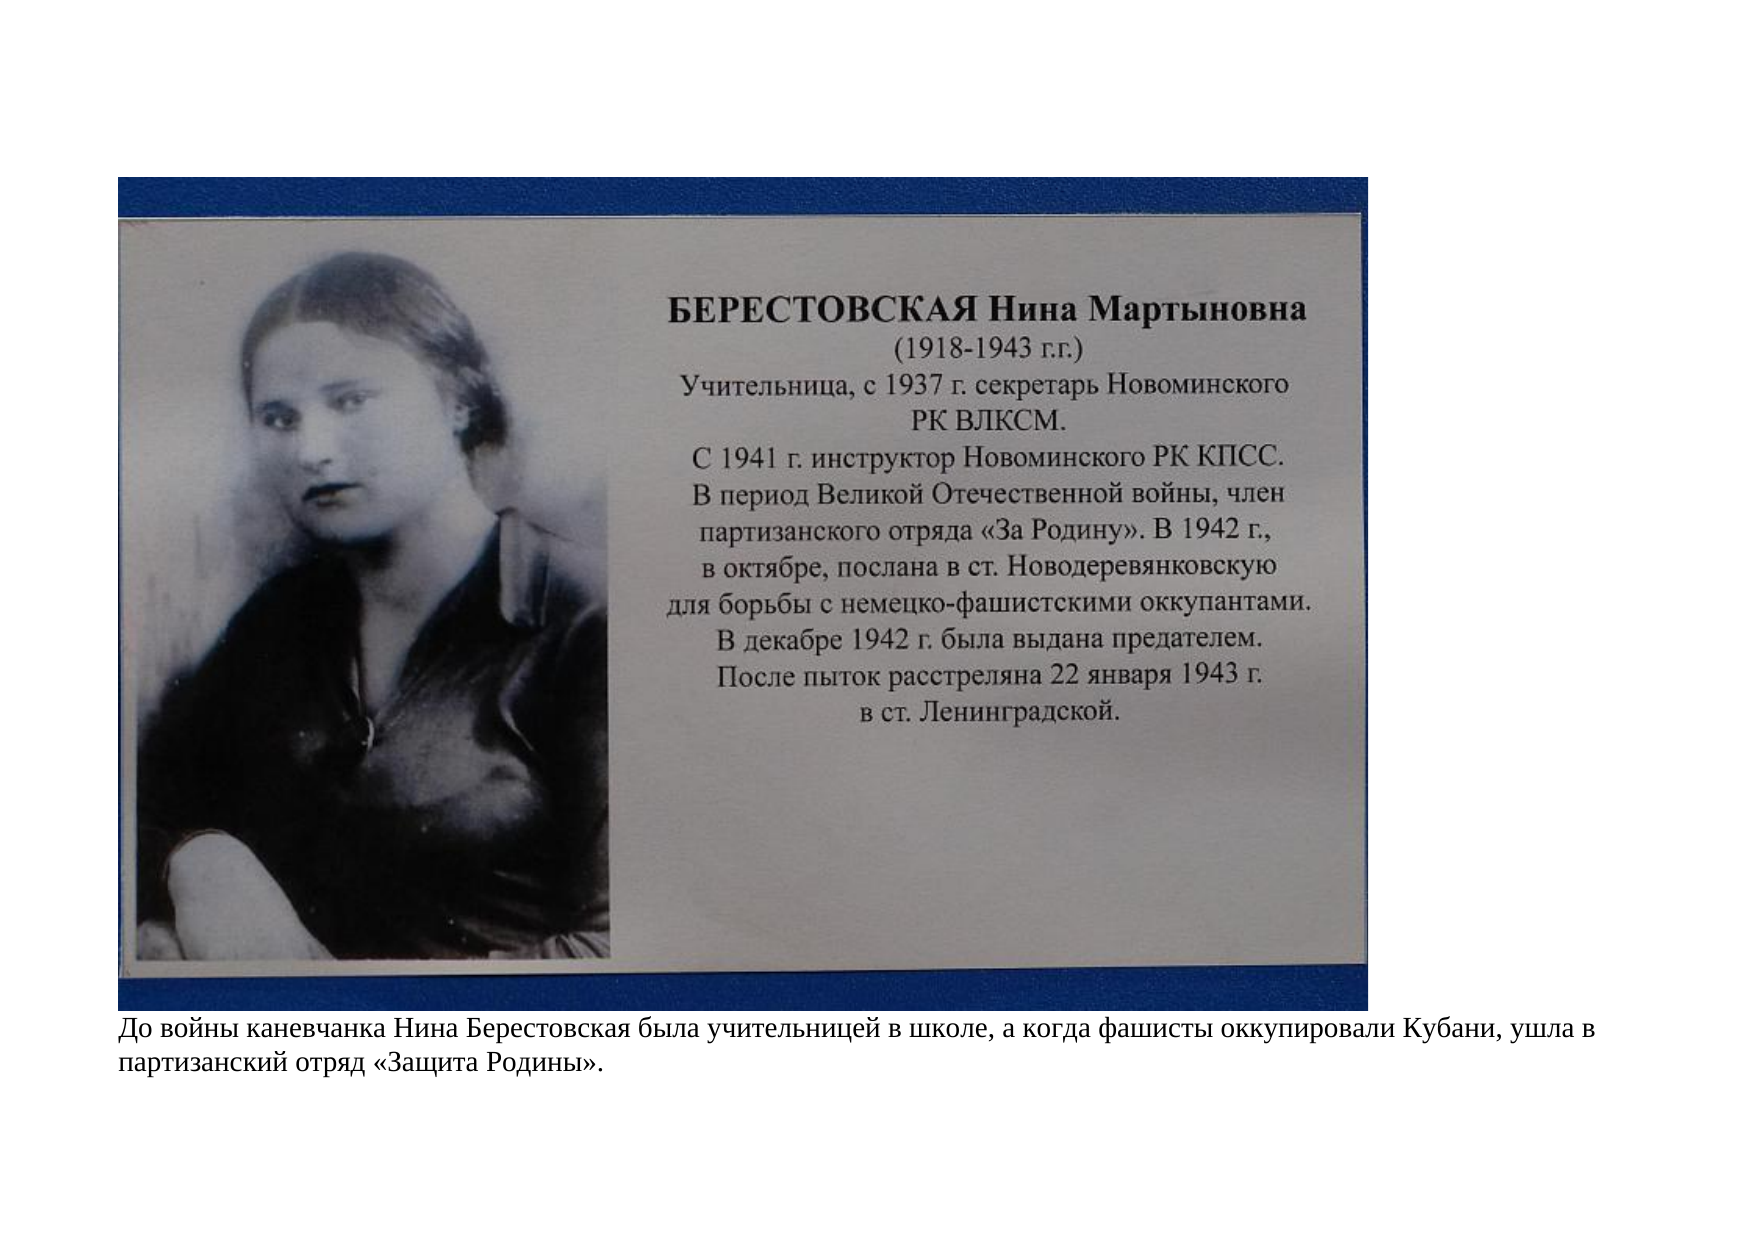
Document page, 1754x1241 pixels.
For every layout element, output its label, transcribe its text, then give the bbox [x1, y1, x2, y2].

text До войны каневчанка Нина Берестовская была учительницей в школе, а когда фашисты оккупировали Кубани, ушла в партизанский отряд «Защита Родины». [118, 1011, 1636, 1078]
picture [118, 177, 1369, 1011]
